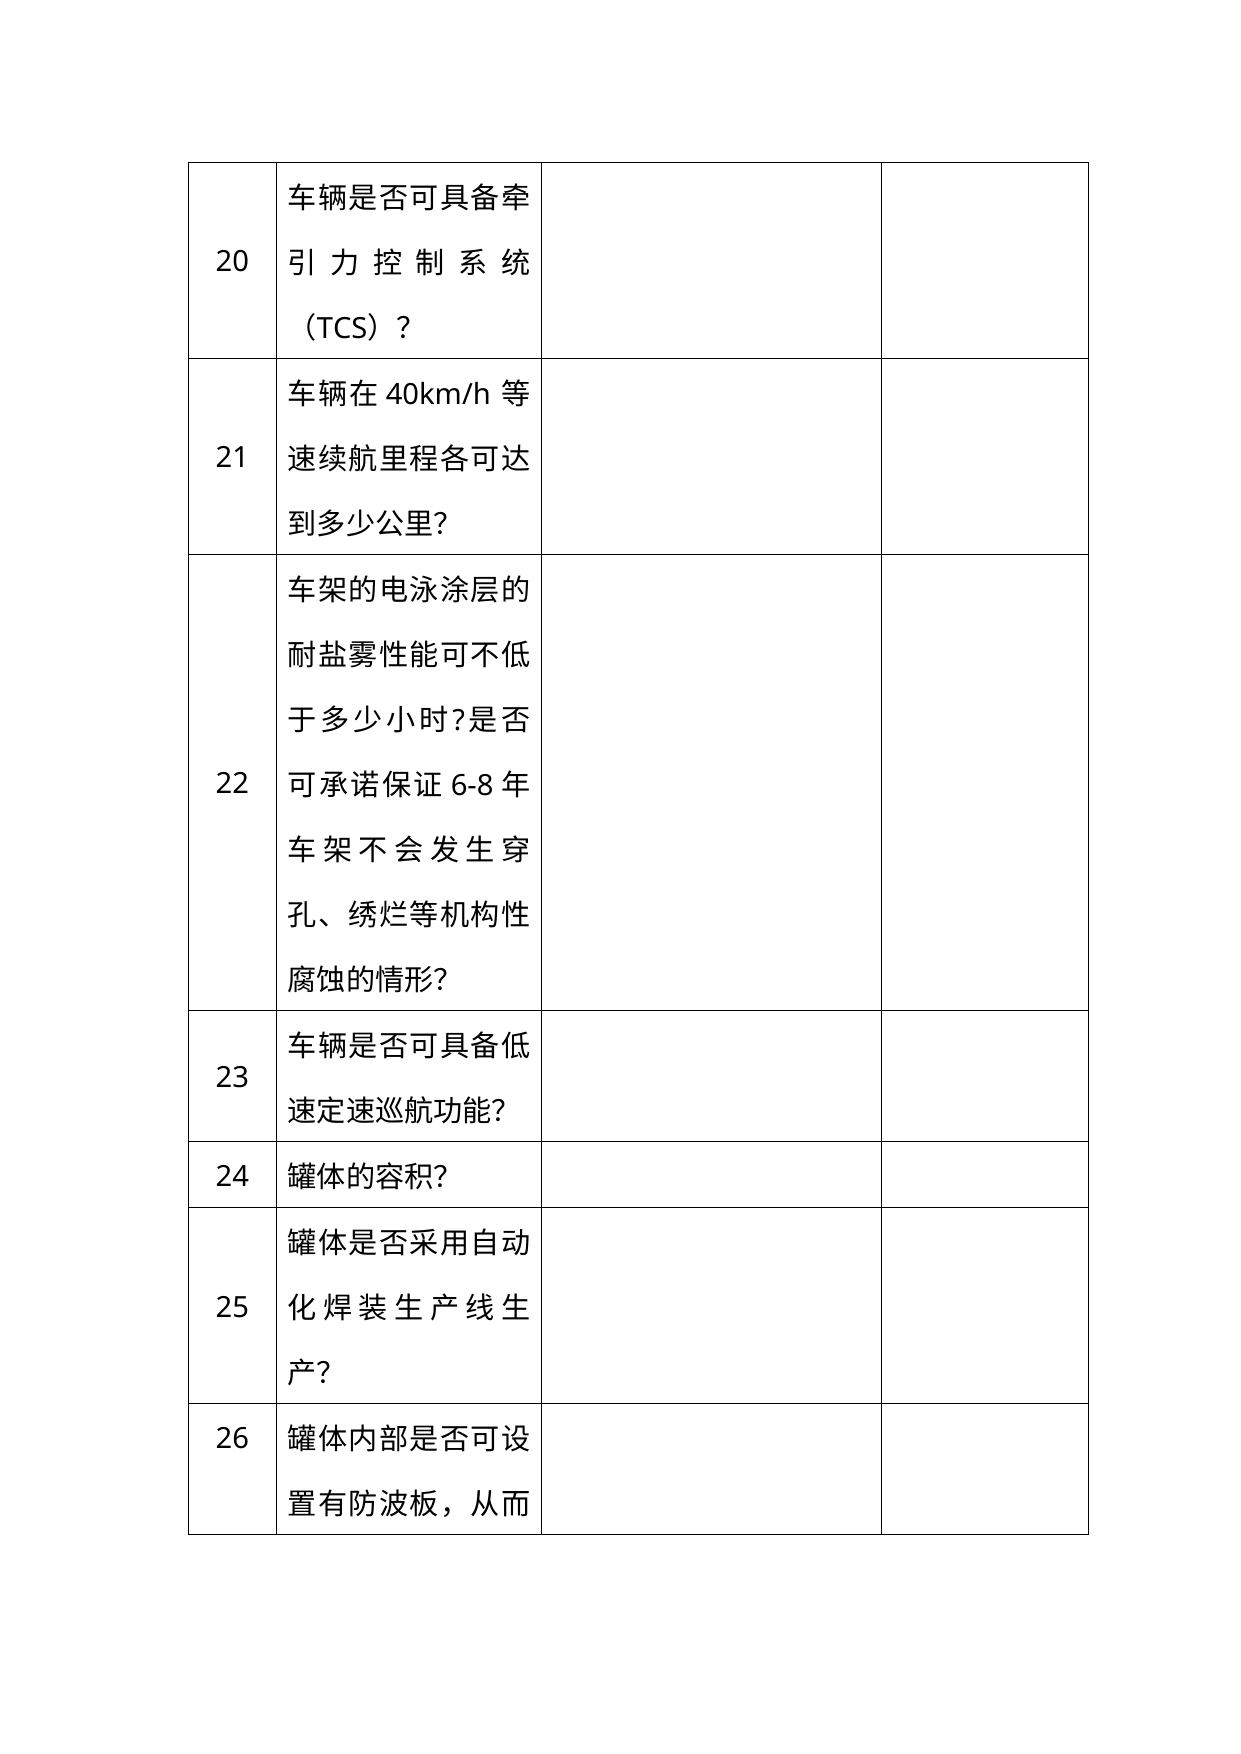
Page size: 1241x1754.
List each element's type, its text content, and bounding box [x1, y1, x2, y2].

table_cell [542, 359, 881, 554]
table_cell [542, 1404, 881, 1534]
table_cell 车辆在40km/h 等速续航里程各可达到多少公里？ [277, 359, 541, 554]
table_cell [542, 555, 881, 1010]
table_cell [542, 163, 881, 358]
table_cell 22 [189, 555, 276, 1010]
table_cell 车架的电泳涂层的耐盐雾性能可不低于多少小时?是否可承诺保证6-8年车架不会发生穿孔、绣烂等机构性腐蚀的情形？ [277, 555, 541, 1010]
table_cell [882, 359, 1088, 554]
table_cell [882, 555, 1088, 1010]
table_cell 26 [189, 1404, 276, 1534]
table_cell 25 [189, 1208, 276, 1403]
table_cell 车辆是否可具备牵引力控制系统（TCS）？ [277, 163, 541, 358]
table_cell [882, 1011, 1088, 1141]
table_cell [882, 1208, 1088, 1403]
table_cell 罐体是否采用自动化焊装生产线生产？ [277, 1208, 541, 1403]
table_cell [882, 1404, 1088, 1534]
table_cell [882, 163, 1088, 358]
table_cell [542, 1011, 881, 1141]
table_cell 23 [189, 1011, 276, 1141]
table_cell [277, 1404, 541, 1534]
table_cell [542, 1208, 881, 1403]
table_cell [542, 1142, 881, 1207]
table_cell 20 [189, 163, 276, 358]
table_cell 车辆是否可具备低速定速巡航功能？ [277, 1011, 541, 1141]
table_cell 24 [189, 1142, 276, 1207]
table_cell 21 [189, 359, 276, 554]
table_cell 罐体的容积？ [277, 1142, 541, 1207]
table_cell [882, 1142, 1088, 1207]
